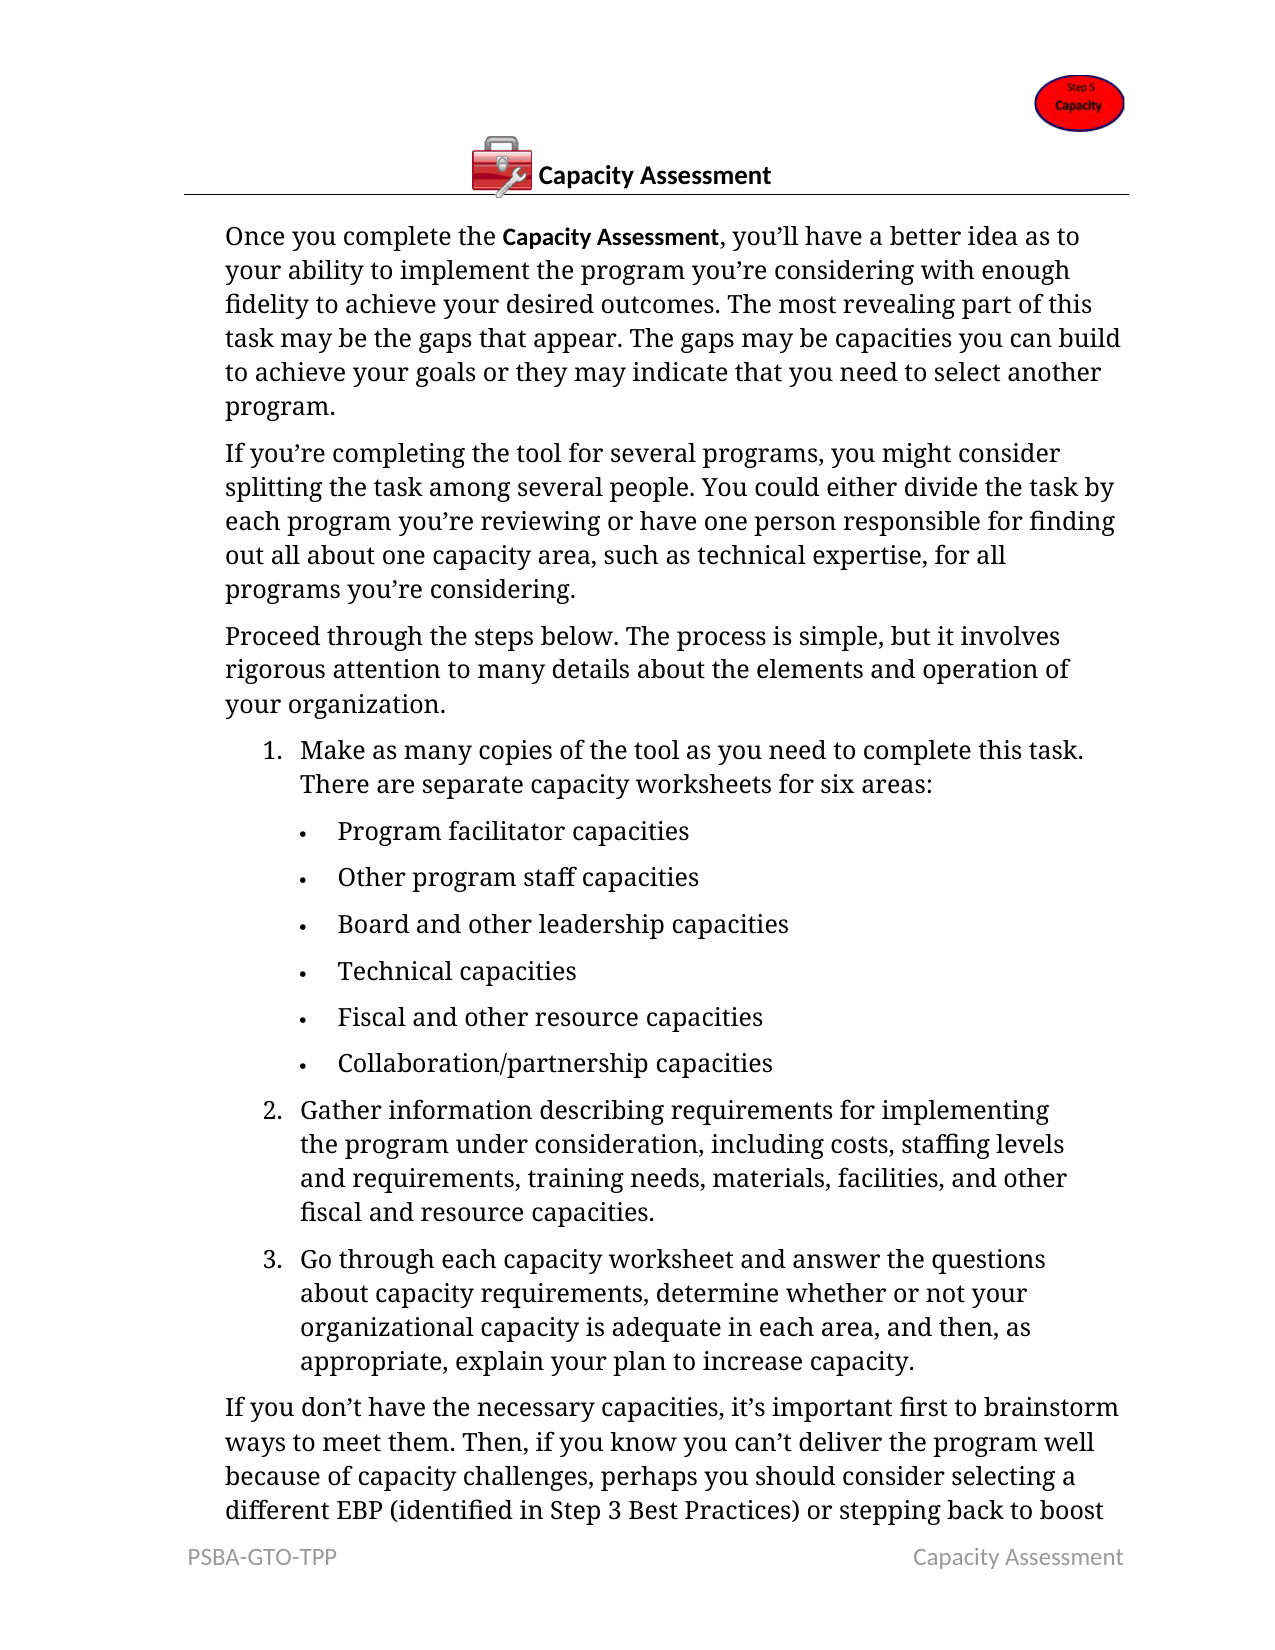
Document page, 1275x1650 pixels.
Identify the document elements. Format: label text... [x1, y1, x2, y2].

list Program facilitator capacities [300, 813, 1120, 847]
list Go through each capacity worksheet and answer the questions about capacity requirements, determine whether or not your organizational capacity is adequate in each area, and then, as appropriate, explain your plan to increase capacity. [262, 1241, 1097, 1378]
list Collaboration/partnership capacities [300, 1046, 1120, 1080]
list Other program staff capacities [300, 860, 1120, 894]
text Once you complete the Capacity Assessment, you’ll have a better idea as to your ability to implement the program you’re considering with enough fidelity to achieve your desired outcomes. The most revealing part of this task may be the gaps that appear. The gaps may be capacities you can build to achieve your goals or they may indicate that you need to select another program. [225, 218, 1132, 423]
picture [472, 136, 532, 198]
list Technical capacities [300, 953, 1120, 987]
list Gather information describing requirements for implementing the program under consideration, including costs, staffing levels and requirements, training needs, materials, facilities, and other fiscal and resource capacities. [262, 1093, 1069, 1229]
text Proceed through the steps below. The process is simple, but it involves rigorous attention to many details about the elements and operation of your organization. [225, 618, 1120, 720]
picture [1034, 75, 1125, 132]
list Board and other leadership capacities [300, 907, 1120, 941]
list Fiscal and other resource capacities [300, 999, 1120, 1033]
list Make as many copies of the tool as you need to complete this task. There are separate capacity worksheets for six areas: [262, 733, 1103, 801]
text If you’re completing the tool for several programs, you might consider splitting the task among several people. You could either divide the task by each program you’re reviewing or have one person responsible for finding out all about one capacity area, such as technical expertise, for all programs you’re considering. [225, 435, 1120, 606]
